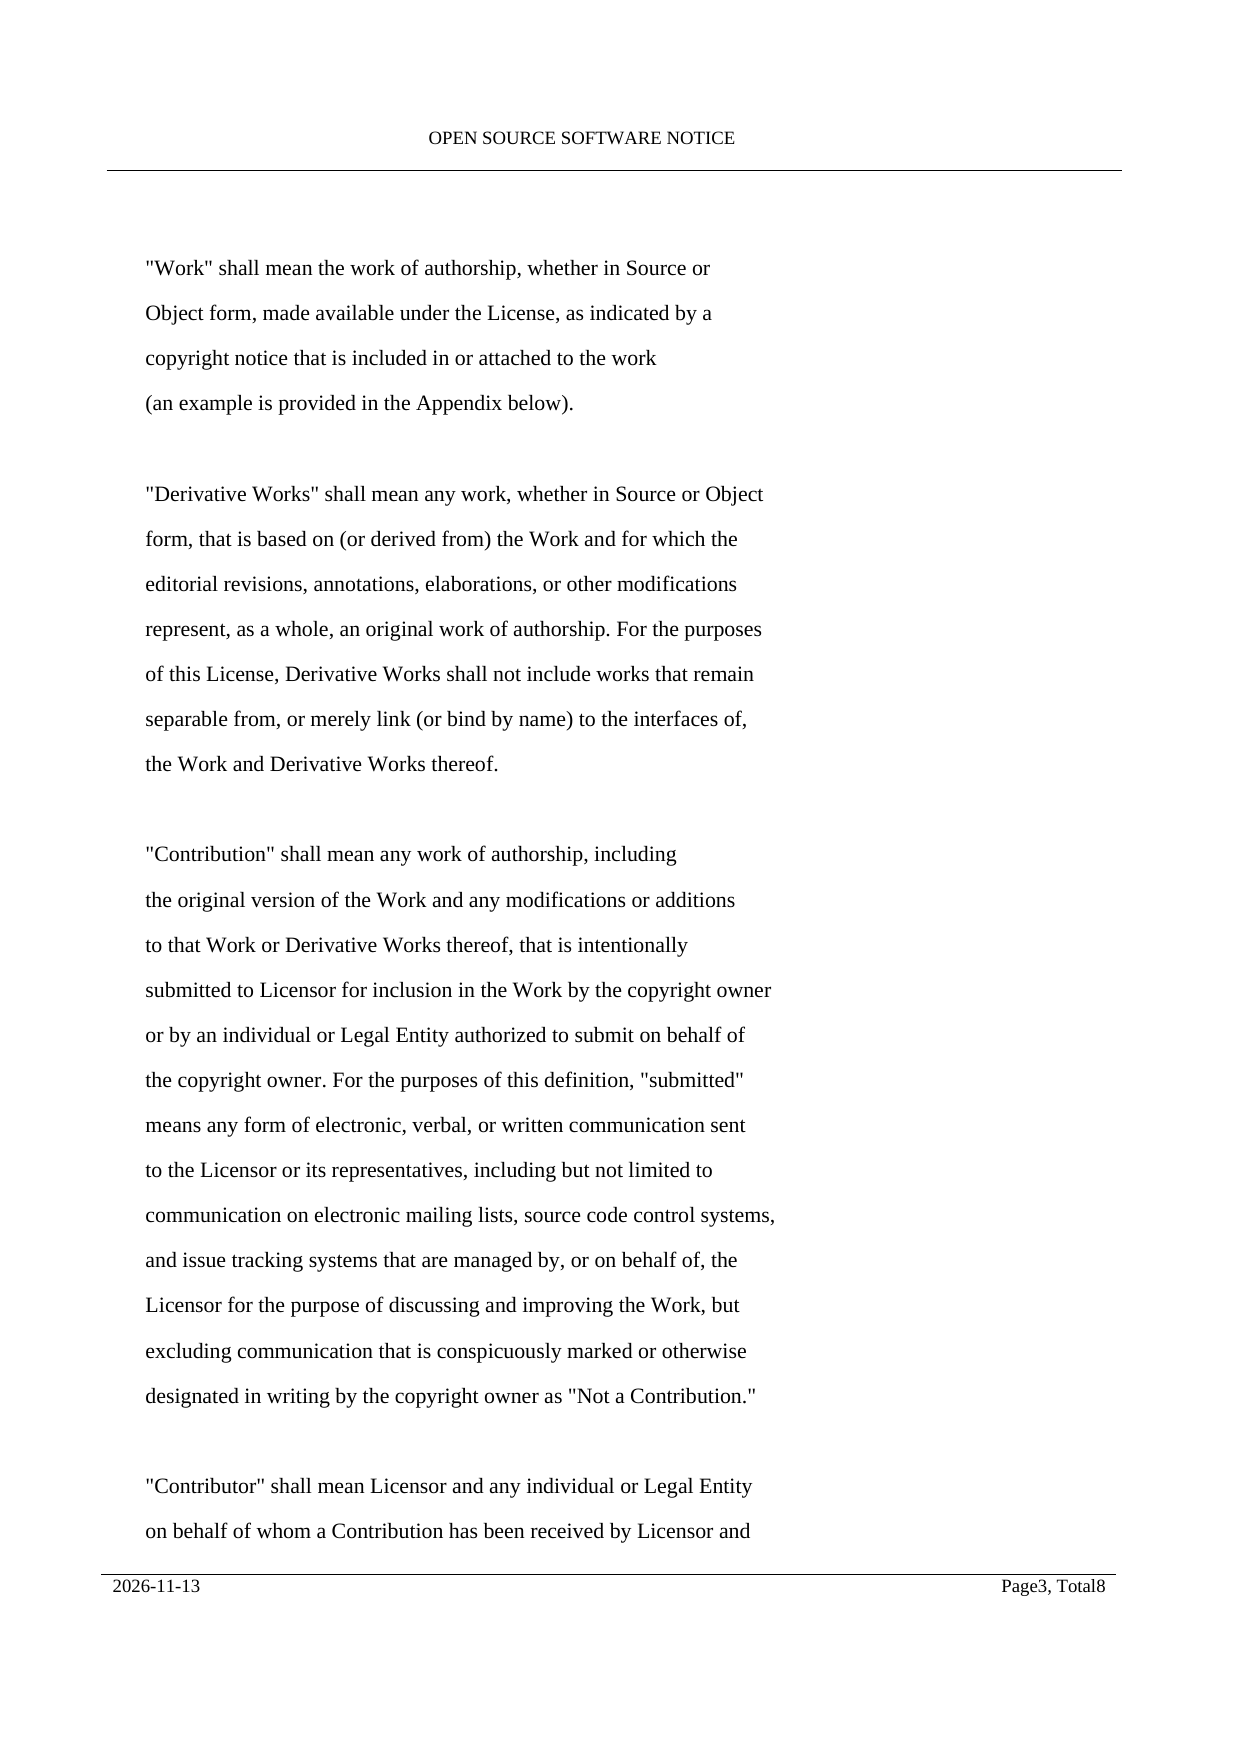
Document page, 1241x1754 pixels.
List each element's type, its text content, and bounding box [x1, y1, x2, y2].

text to that Work or Derivative Works thereof, that is intentionally [112, 928, 1128, 961]
text "Contributor" shall mean Licensor and any individual or Legal Entity [112, 1469, 1128, 1502]
text Object form, made available under the License, as indicated by a [112, 297, 1128, 329]
text the copyright owner. For the purposes of this definition, "submitted" [112, 1063, 1128, 1096]
text excluding communication that is conspicuously marked or otherwise [112, 1334, 1128, 1366]
text submitted to Licensor for inclusion in the Work by the copyright owner [112, 973, 1128, 1006]
text communication on electronic mailing lists, source code control systems, [112, 1199, 1128, 1231]
text designated in writing by the copyright owner as "Not a Contribution." [112, 1379, 1128, 1412]
text and issue tracking systems that are managed by, or on behalf of, the [112, 1244, 1128, 1276]
text separable from, or merely link (or bind by name) to the interfaces of, [112, 702, 1128, 735]
text "Work" shall mean the work of authorship, whether in Source or [112, 251, 1128, 284]
text means any form of electronic, verbal, or written communication sent [112, 1108, 1128, 1141]
text (an example is provided in the Appendix below). [112, 387, 1128, 419]
text Licensor for the purpose of discussing and improving the Work, but [112, 1289, 1128, 1321]
text on behalf of whom a Contribution has been received by Licensor and [112, 1514, 1128, 1547]
text to the Licensor or its representatives, including but not limited to [112, 1153, 1128, 1186]
text of this License, Derivative Works shall not include works that remain [112, 657, 1128, 690]
text "Derivative Works" shall mean any work, whether in Source or Object [112, 477, 1128, 509]
text form, that is based on (or derived from) the Work and for which the [112, 522, 1128, 554]
text the Work and Derivative Works thereof. [112, 748, 1128, 780]
text or by an individual or Legal Entity authorized to submit on behalf of [112, 1018, 1128, 1051]
text the original version of the Work and any modifications or additions [112, 883, 1128, 915]
text copyright notice that is included in or attached to the work [112, 342, 1128, 374]
text represent, as a whole, an original work of authorship. For the purposes [112, 612, 1128, 645]
text editorial revisions, annotations, elaborations, or other modifications [112, 567, 1128, 600]
text "Contribution" shall mean any work of authorship, including [112, 838, 1128, 870]
